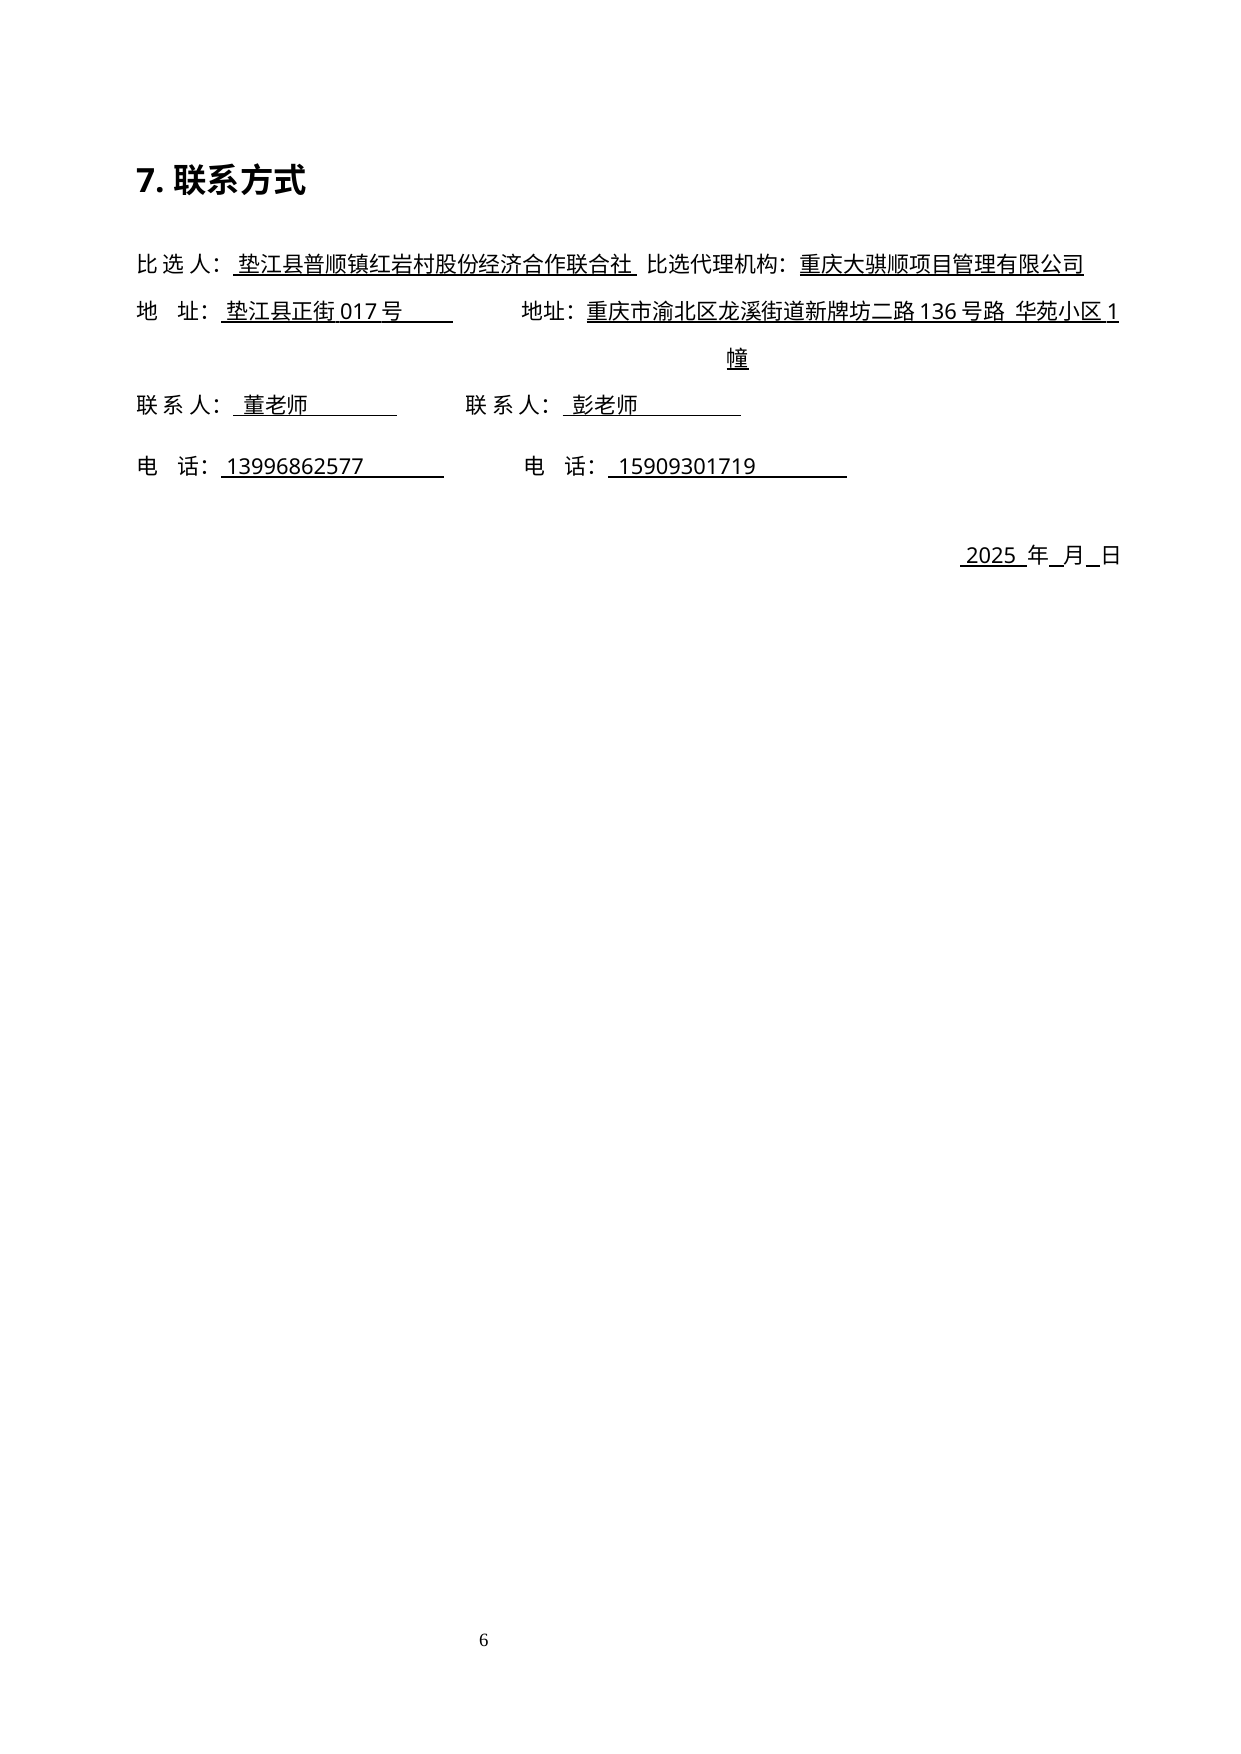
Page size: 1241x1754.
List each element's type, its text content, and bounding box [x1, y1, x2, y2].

text 2025 年 月 日 [136, 527, 1122, 572]
text 地 址： 垫江县正街017号 地址：重庆市渝北区龙溪街道新牌坊二路136号路 华苑小区1幢 [136, 282, 1122, 376]
subtitle 7. 联系方式 [136, 146, 1122, 211]
text 比 选 人： 垫江县普顺镇红岩村股份经济合作联合社 比选代理机构：重庆大骐顺项目管理有限公司 [136, 235, 1122, 282]
text 联 系 人： 董老师 联 系 人： 彭老师 [136, 376, 1122, 422]
text 电 话： 13996862577 电 话： 15909301719 [136, 422, 1122, 481]
